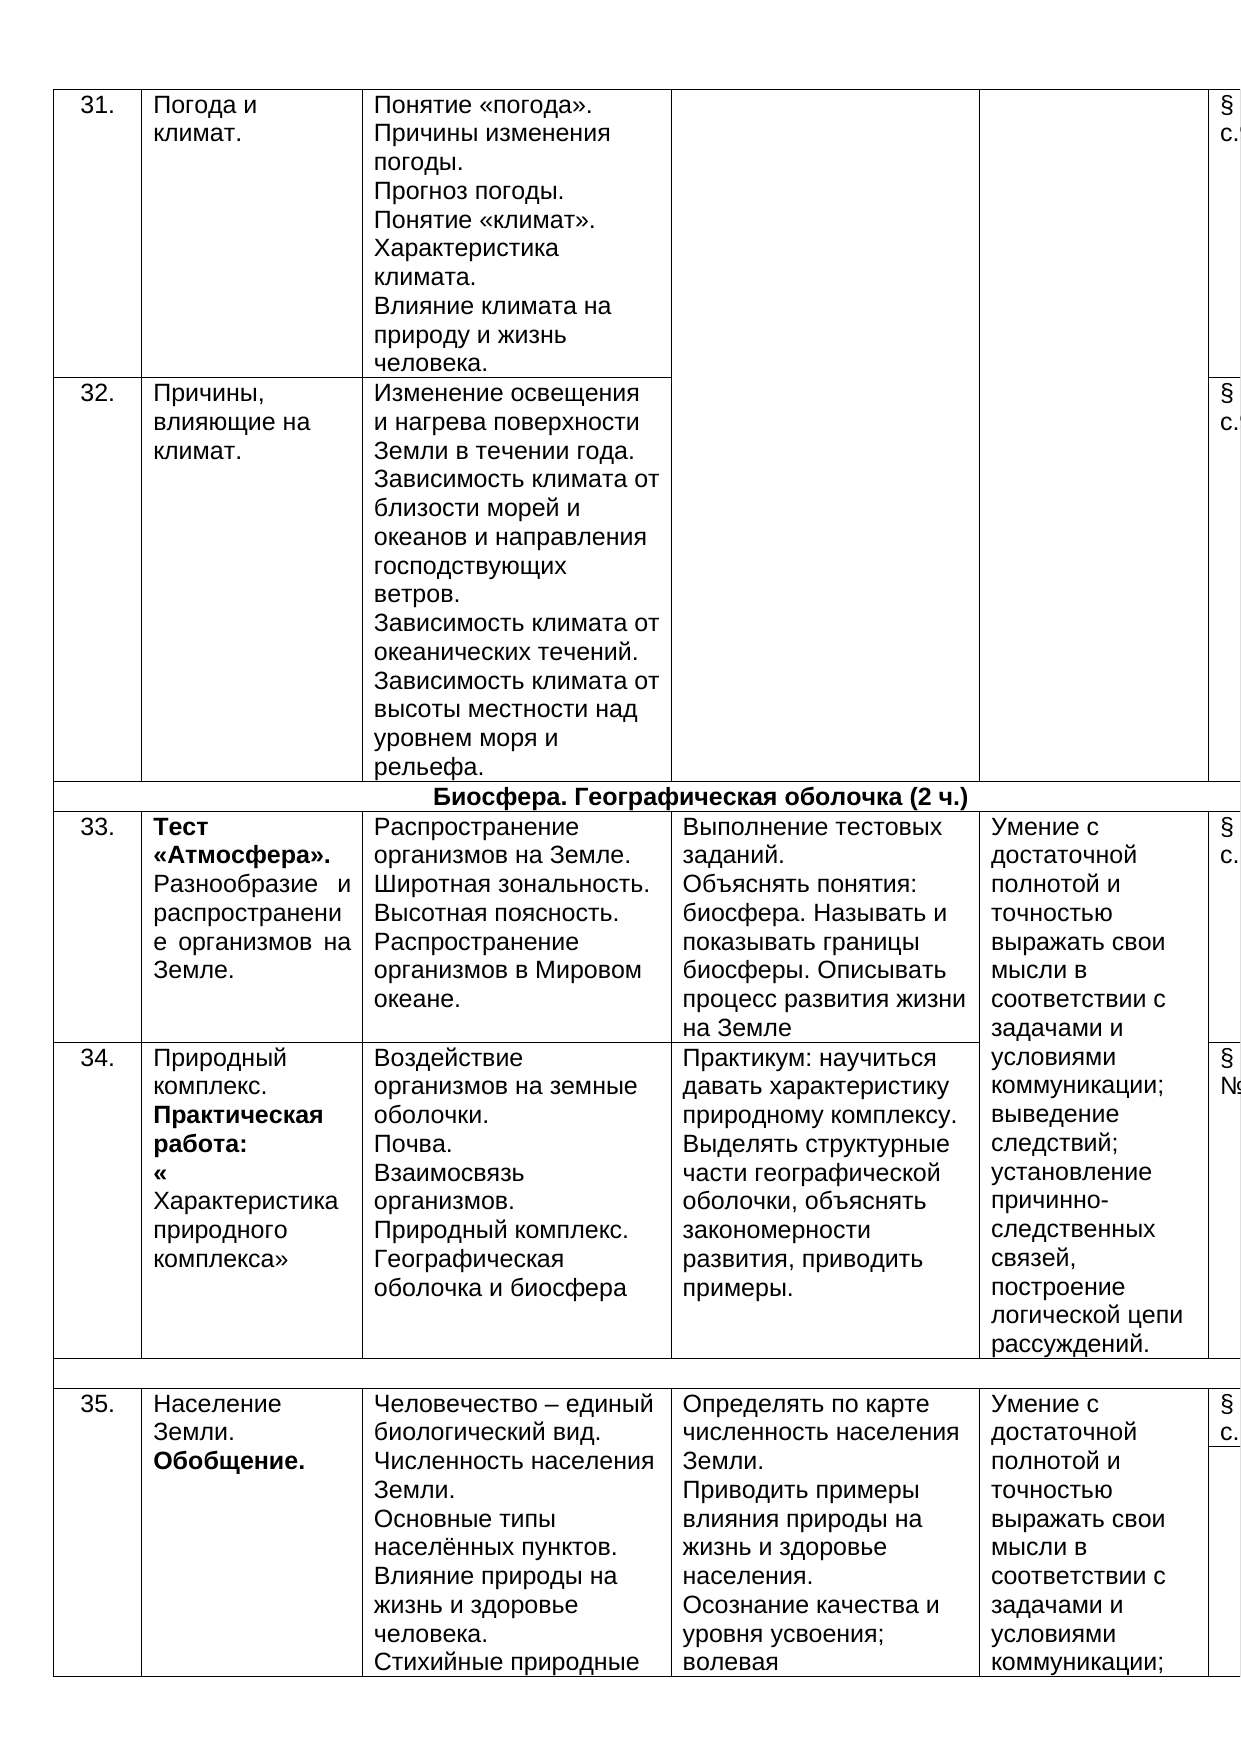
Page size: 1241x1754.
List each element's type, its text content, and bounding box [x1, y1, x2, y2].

table_cell 34. [54, 1043, 141, 1358]
table_cell Умение с достаточной полнотой и точностью выражать свои мысли в соответствии с задачами и условиями коммуникации; выведение следствий; установление причинно-следственных связей, построение логической цепи рассуждений. [980, 812, 1208, 1358]
table_cell Умение с достаточной полнотой и точностью выражать свои мысли в соответствии с задачами и условиями коммуникации; выведение следствий; установление причинно-следственных связей, построение логической цепи рассуждений. Поиск и выделение необходимой информации. Синтезировать имеющиеся знания. Выбор оснований и критериев для построения логической цепи рассуждений, умение полно выражать свои мысли. [980, 1389, 1208, 1676]
table_cell 33. [54, 812, 141, 1042]
table_cell § 31 Р.т. с.97 №5 [1209, 378, 1240, 781]
table_cell Погода и климат. [142, 90, 362, 377]
table_cell [54, 1359, 1240, 1388]
table_cell 31. [54, 90, 141, 377]
table_cell Биосфера. Географическая оболочка (2 ч.) [54, 782, 1240, 811]
table_cell 32. [54, 378, 141, 781]
table_cell Население Земли. Обобщение. [142, 1389, 362, 1676]
table_cell § 33 с.103 №7 [1209, 1043, 1240, 1358]
table_cell Определять по карте численность населения Земли. Приводить примеры влияния природы на жизнь и здоровье населения. Осознание качества и уровня усвоения; волевая саморегуляция, как способность к мобилизации сил и энергии [672, 1389, 979, 1676]
table_cell Практикум: научиться давать характеристику природному комплексу. Выделять структурные части географической оболочки, объяснять закономерности развития, приводить примеры. [672, 1043, 979, 1358]
table_cell Изменение освещения и нагрева поверхности Земли в течении года. Зависимость климата от близости морей и океанов и направления господствующих ветров. Зависимость климата от океанических течений. Зависимость климата от высоты местности над уровнем моря и рельефа. [363, 378, 671, 781]
table_cell Природный комплекс. Практическая работа: «Характеристика природного комплекса» [142, 1043, 362, 1358]
table_cell § 30 Р.т. с.95 №2 [1209, 90, 1240, 377]
table_cell 35. [54, 1389, 141, 1676]
table_cell Причины, влияющие на климат. [142, 378, 362, 781]
table_cell § 32 Р.т. с.100 №3 [1209, 812, 1240, 1042]
table_cell Воздействие организмов на земные оболочки. Почва. Взаимосвязь организмов. Природный комплекс. Географическая оболочка и биосфера [363, 1043, 671, 1358]
table_cell Выполнение тестовых заданий. Объяснять понятия: биосфера. Называть и показывать границы биосферы. Описывать процесс развития жизни на Земле [672, 812, 979, 1042]
table_cell § 34 Р.т. с.104 №1 [1209, 1389, 1240, 1446]
table_cell Понятие «погода». Причины изменения погоды. Прогноз погоды. Понятие «климат». Характеристика климата. Влияние климата на природу и жизнь человека. [363, 90, 671, 377]
table_cell Человечество – единый биологический вид. Численность населения Земли. Основные типы населённых пунктов. Влияние природы на жизнь и здоровье человека. Стихийные природные явления. Уметь обобщать материал по теме. Использовать картографический материал [363, 1389, 671, 1676]
table_cell Тест «Атмосфера». Разнообразие и распространение организмов на Земле. [142, 812, 362, 1042]
table_cell [1209, 1447, 1240, 1676]
table_cell Распространение организмов на Земле. Широтная зональность. Высотная поясность. Распространение организмов в Мировом океане. [363, 812, 671, 1042]
